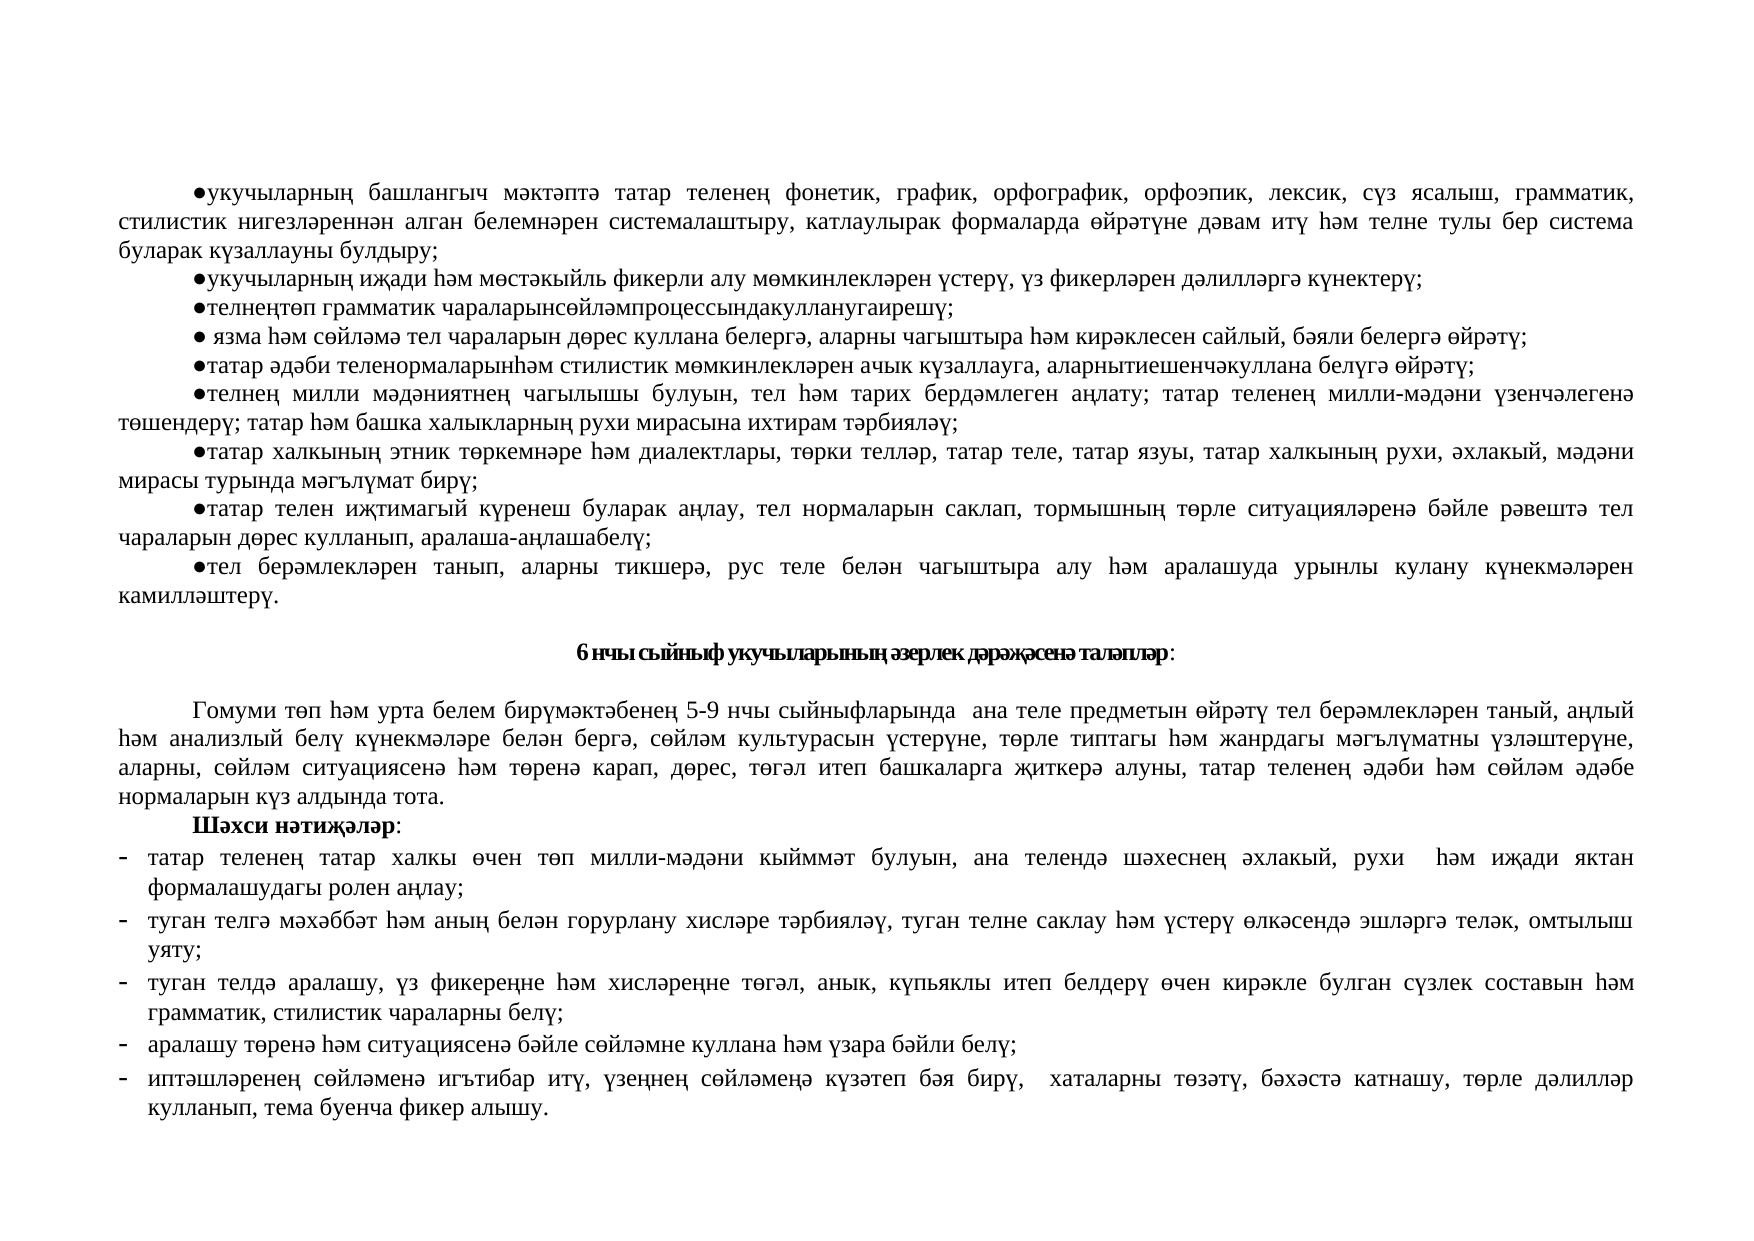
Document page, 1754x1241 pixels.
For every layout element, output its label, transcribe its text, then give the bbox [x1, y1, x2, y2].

list туган телгә мәхәббәт һәм аның белән горурлану хисләре тәрбияләү, туган телне саклау һәм үстерү өлкәсендә эшләргә теләк, омтылыш уяту; [118, 901, 1636, 963]
text ●телнең милли мәдәниятнең чагылышы булуын, тел һәм тарих бердәмлеген аңлату; татар теленең милли-мәдәни үзенчәлегенә төшендерү; татар һәм башка халыкларның рухи мирасына ихтирам тәрбияләү; [118, 378, 1636, 436]
text ●телнеңтөп грамматик чараларынсөйләмпроцессындакулланугаирешү; [118, 292, 1636, 321]
text ●татар телен иҗтимагый күренеш буларак аңлау, тел нормаларын саклап, тормышның төрле ситуацияләренә бәйле рәвештә тел чараларын дөрес кулланып, аралаша-аңлашабелү; [118, 493, 1636, 551]
text 6 нчы сыйныф укучыларының әзерлек дәрәҗәсенә таләпләр: [118, 637, 1636, 666]
list аралашу төренә һәм ситуациясенә бәйле сөйләмне куллана һәм үзара бәйли белү; [118, 1025, 1636, 1059]
list татар теленең татар халкы өчен төп милли-мәдәни кыйммәт булуын, ана телендә шәхеснең әхлакый, рухи һәм иҗади яктан формалашудагы ролен аңлау; [118, 838, 1636, 901]
text ●тел берәмлекләрен танып, аларны тикшерә, рус теле белән чагыштыра алу һәм аралашуда урынлы кулану күнекмәләрен камилләштерү. [118, 551, 1636, 608]
text Шәхси нәтиҗәләр: [118, 810, 1636, 838]
text ● язма һәм сөйләмә тел чараларын дөрес куллана белергә, аларны чагыштыра һәм кирәклесен сайлый, бәяли белергә өйрәтү; [118, 321, 1636, 350]
text Гомуми төп һәм урта белем бирүмәктәбенең 5-9 нчы сыйныфларында ана теле предметын өйрәтү тел берәмлекләрен таный, аңлый һәм анализлый белү күнекмәләре белән бергә, сөйләм культурасын үстерүне, төрле типтагы һәм жанрдагы мәгълүматны үзләштерүне, аларны, сөйләм ситуациясенә һәм төренә карап, дөрес, төгәл итеп башкаларга җиткерә алуны, татар теленең әдәби һәм сөйләм әдәбе нормаларын күз алдында тота. [118, 695, 1636, 810]
list иптәшләренең сөйләменә игътибар итү, үзеңнең сөйләмеңә күзәтеп бәя бирү, хаталарны төзәтү, бәхәстә катнашу, төрле дәлилләр кулланып, тема буенча фикер алышу. [118, 1059, 1636, 1121]
text ●укучыларның башлангыч мәктәптә татар теленең фонетик, график, орфографик, орфоэпик, лексик, сүз ясалыш, грамматик, стилистик нигезләреннән алган белемнәрен системалаштыру, катлаулырак формаларда өйрәтүне дәвам итү һәм телне тулы бер система буларак күзаллауны булдыру; [118, 177, 1636, 263]
list туган телдә аралашу, үз фикереңне һәм хисләреңне төгәл, анык, күпьяклы итеп белдерү өчен кирәкле булган сүзлек составын һәм грамматик, стилистик чараларны белү; [118, 963, 1636, 1025]
text ●татар әдәби теленормаларынһәм стилистик мөмкинлекләрен ачык күзаллауга, аларнытиешенчәкуллана белүгә өйрәтү; [118, 350, 1636, 378]
text ●татар халкының этник төркемнәре һәм диалектлары, төрки телләр, татар теле, татар язуы, татар халкының рухи, әхлакый, мәдәни мирасы турында мәгълүмат бирү; [118, 436, 1636, 493]
text ●укучыларның иҗади һәм мөстәкыйль фикерли алу мөмкинлекләрен үстерү, үз фикерләрен дәлилләргә күнектерү; [118, 263, 1636, 292]
